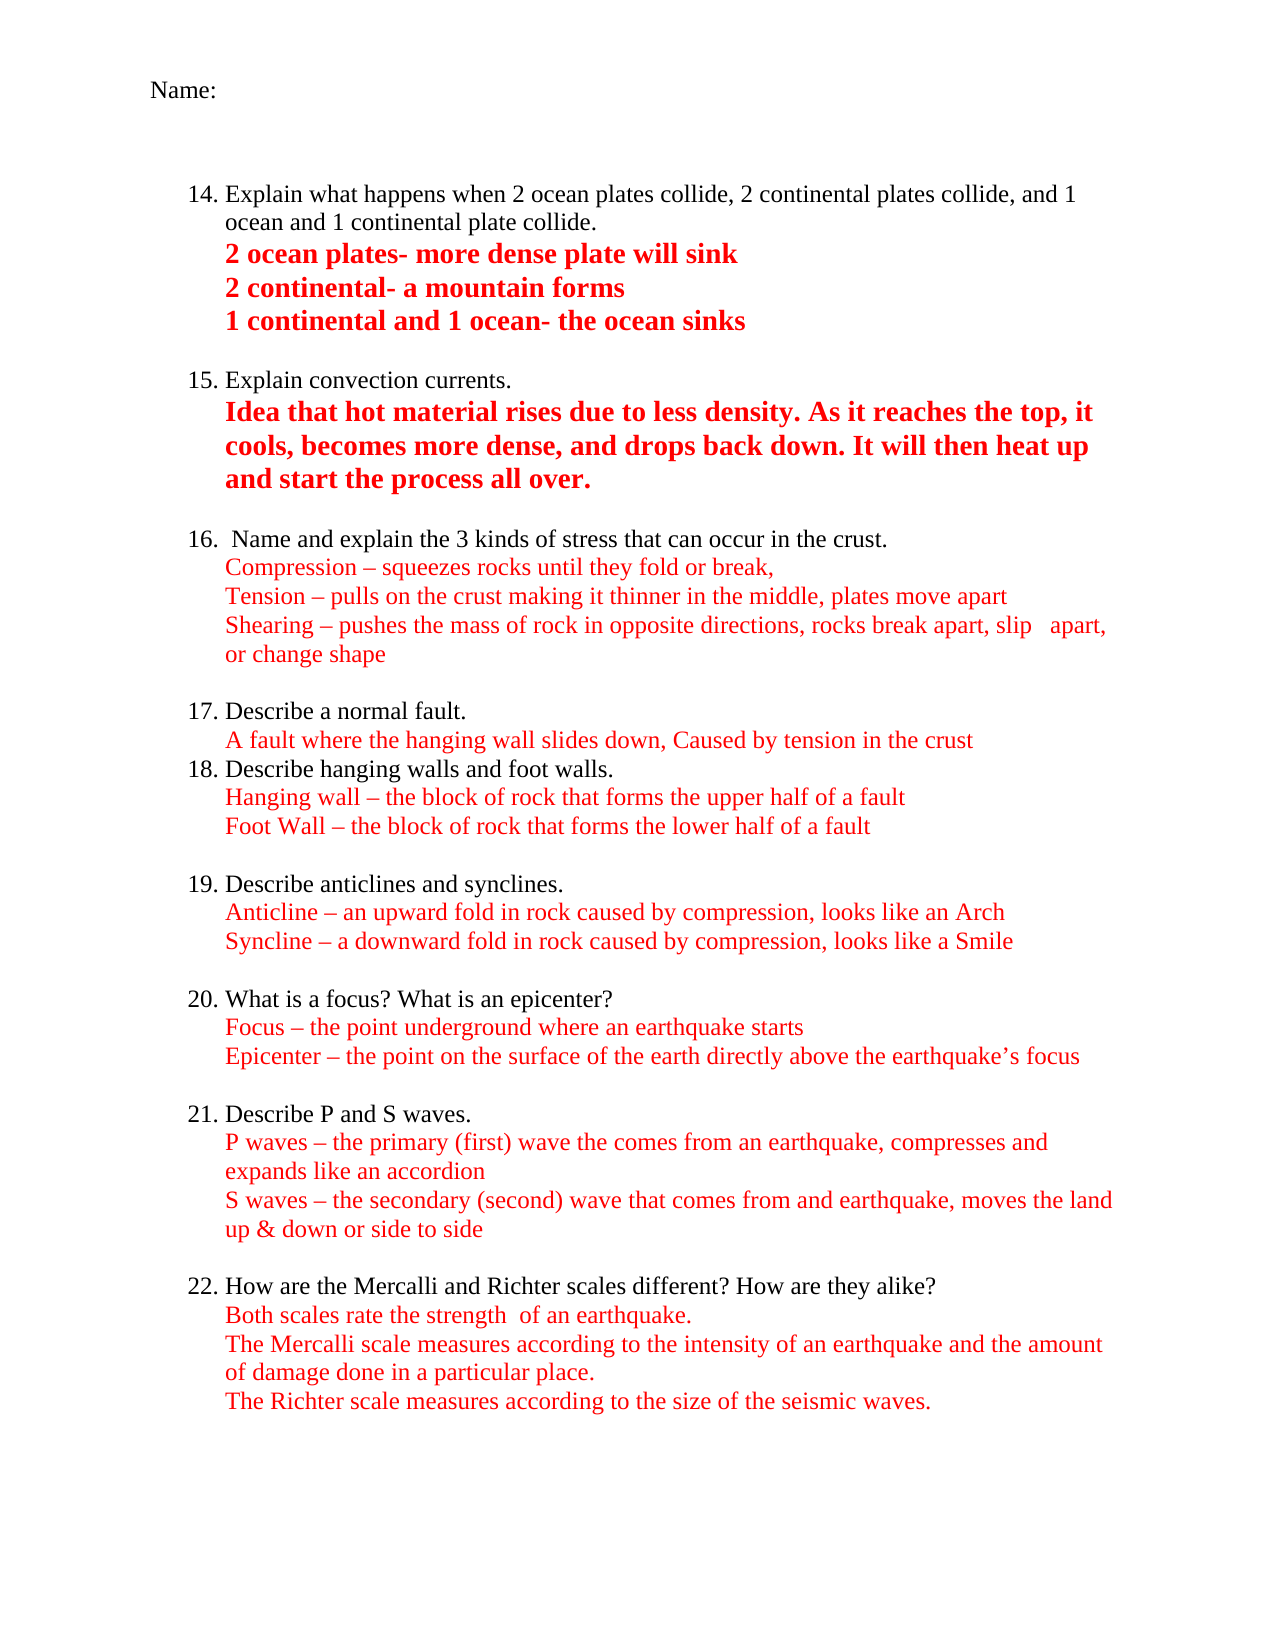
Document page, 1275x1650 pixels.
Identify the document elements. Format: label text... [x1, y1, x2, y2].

list P waves – the primary (first) wave the comes from an earthquake, compresses and expands like an accordion [225, 1127, 1125, 1185]
list The Mercalli scale measures according to the intensity of an earthquake and the amount of damage done in a particular place. [225, 1329, 1125, 1386]
list S waves – the secondary (second) wave that comes from and earthquake, moves the land up & down or side to side [225, 1185, 1125, 1242]
list How are the Mercalli and Richter scales different? How are they alike? [187, 1271, 1125, 1300]
list Describe P and S waves. [187, 1099, 1125, 1127]
list 1 continental and 1 ocean- the ocean sinks [225, 303, 1125, 337]
list What is a focus? What is an epicenter? [187, 984, 1125, 1012]
list 2 continental- a mountain forms [225, 270, 1125, 303]
list Shearing – pushes the mass of rock in opposite directions, rocks break apart, slip apart, or change shape [225, 610, 1125, 667]
list Describe anticlines and synclines. [187, 869, 1125, 897]
list Explain convection currents. [187, 366, 1125, 394]
list Explain what happens when 2 ocean plates collide, 2 continental plates collide, and 1 ocean and 1 continental plate collide. [187, 179, 1125, 236]
list Describe a normal fault. [187, 696, 1125, 725]
list Foot Wall – the block of rock that forms the lower half of a fault [225, 811, 1125, 840]
list Idea that hot material rises due to less density. As it reaches the top, it cools, becomes more dense, and drops back down. It will then heat up and start the process all over. [225, 394, 1125, 495]
list Hanging wall – the block of rock that forms the upper half of a fault [225, 782, 1125, 811]
list Focus – the point underground where an earthquake starts [225, 1012, 1125, 1041]
list Name and explain the 3 kinds of stress that can occur in the crust. [187, 524, 1125, 552]
list Compression – squeezes rocks until they fold or break, [225, 552, 1125, 581]
list Epicenter – the point on the surface of the earth directly above the earthquake’s focus [225, 1041, 1125, 1070]
text 2 ocean plates- more dense plate will sink [187, 236, 1125, 270]
list Anticline – an upward fold in rock caused by compression, looks like an Arch [225, 897, 1125, 926]
list Syncline – a downward fold in rock caused by compression, looks like a Smile [225, 926, 1125, 955]
list The Richter scale measures according to the size of the seismic waves. [225, 1386, 1125, 1415]
list Tension – pulls on the crust making it thinner in the middle, plates move apart [225, 581, 1125, 610]
list Both scales rate the strength of an earthquake. [225, 1300, 1125, 1329]
list Describe hanging walls and foot walls. [187, 754, 1125, 782]
text A fault where the hanging wall slides down, Caused by tension in the crust [225, 725, 1125, 754]
